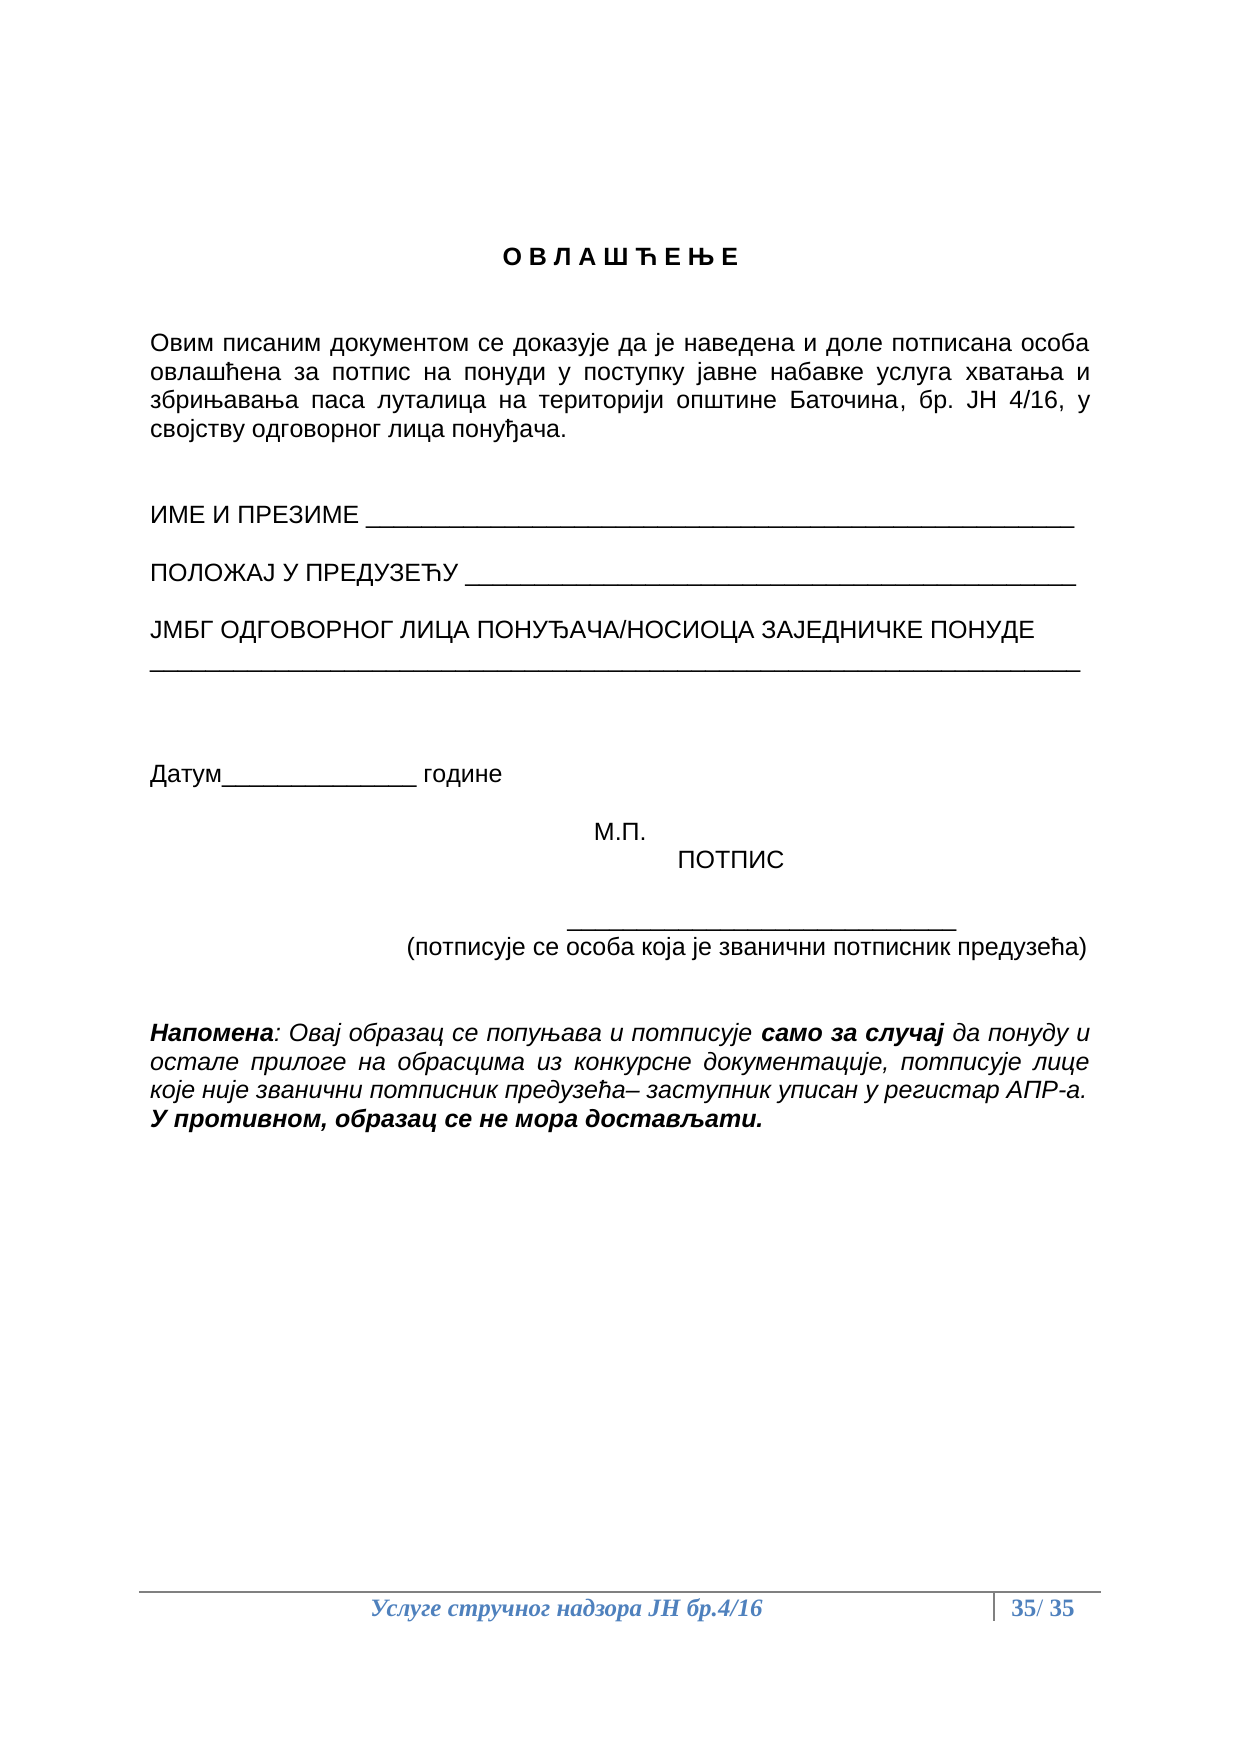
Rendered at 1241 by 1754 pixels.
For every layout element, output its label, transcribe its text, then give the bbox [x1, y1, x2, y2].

text ИМЕ И ПРЕЗИМЕ ___________________________________________________ [150, 500, 1090, 529]
text ПОТПИС [150, 845, 1090, 874]
text ПОЛОЖАЈ У ПРЕДУЗЕЋУ ____________________________________________ [150, 558, 1090, 587]
text Датум______________ године [150, 759, 1090, 788]
text ____________________________ [150, 903, 1090, 932]
text Напомена: Овај образац се попуњава и потписује само за случај да понуду и остале прилоге на обрасцима из конкурсне документације, потписује лице које није званични потписник предузећа– заступник уписан у регистар АПР-а. [150, 1018, 1090, 1104]
text ___________________________________________________________________ [150, 644, 1090, 673]
text Овим писаним документом се доказује да је наведена и доле потписана особа овлашћена за потпис на понуди у поступку јавне набавке услуга хватања и збрињавања паса луталица на територији општине Баточина, бр. ЈН 4/16, у својству одговорног лица понуђача. [150, 328, 1090, 443]
text У противном, образац се не мора достављати. [150, 1104, 1090, 1133]
text ЈМБГ ОДГОВОРНОГ ЛИЦА ПОНУЂАЧА/НОСИОЦА ЗАЈЕДНИЧКЕ ПОНУДЕ [150, 615, 1090, 644]
text М.П. [150, 817, 1090, 845]
text (потписује се особа која је званични потписник предузећа) [150, 932, 1090, 960]
text О В Л А Ш Ћ Е Њ Е [150, 242, 1090, 270]
